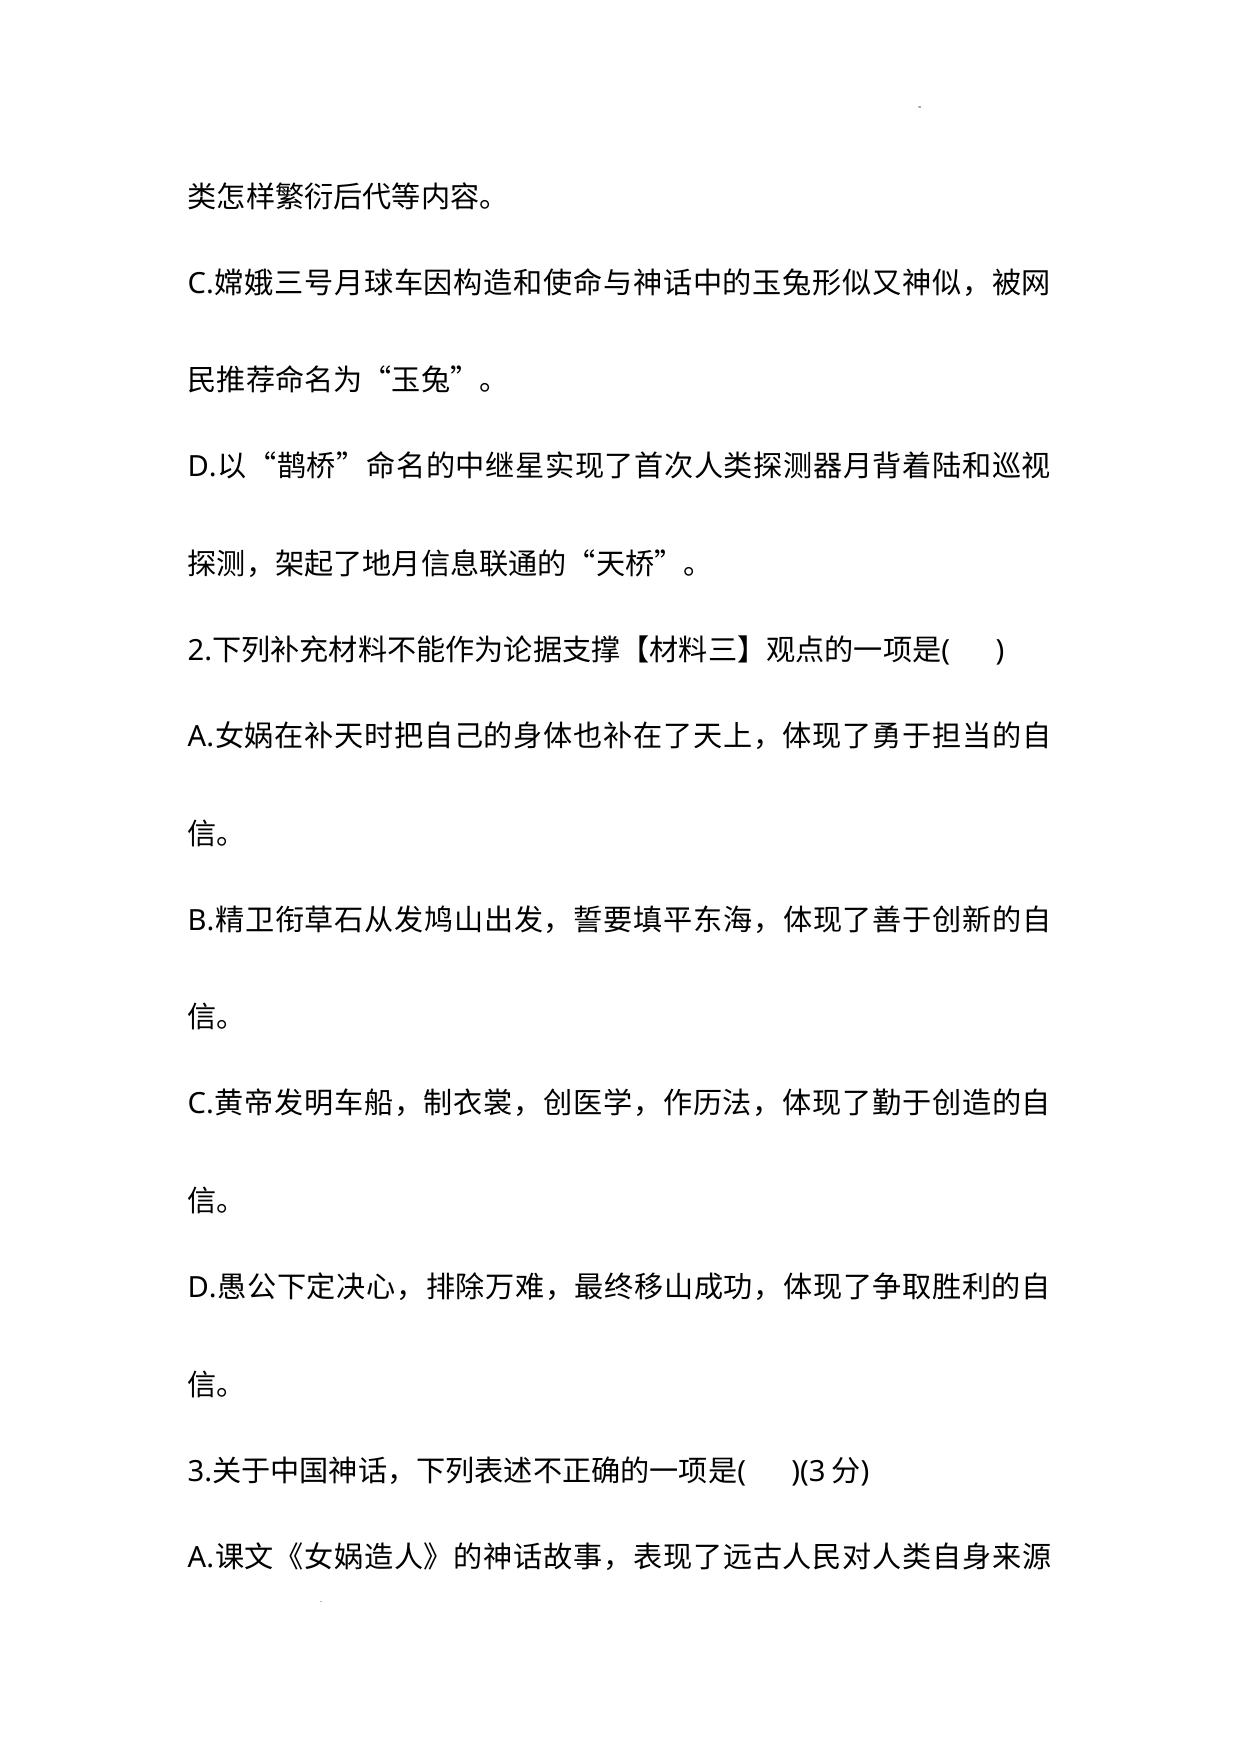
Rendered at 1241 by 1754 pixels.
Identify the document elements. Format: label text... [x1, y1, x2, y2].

text C.嫦娥三号月球车因构造和使命与神话中的玉兔形似又神似，被网民推荐命名为“玉兔”。 [187, 248, 1053, 411]
text D.以“鹊桥”命名的中继星实现了首次人类探测器月背着陆和巡视探测，架起了地月信息联通的“天桥”。 [187, 432, 1053, 594]
text A.女娲在补天时把自己的身体也补在了天上，体现了勇于担当的自信。 [187, 702, 1053, 864]
text 2.下列补充材料不能作为论据支撑【材料三】观点的一项是( ) [187, 615, 1053, 680]
text 3.关于中国神话，下列表述不正确的一项是( )(3分) [187, 1436, 1053, 1501]
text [187, 1522, 1053, 1587]
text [187, 162, 1053, 227]
text B.精卫衔草石从发鸠山出发，誓要填平东海，体现了善于创新的自信。 [187, 885, 1053, 1048]
text C.黄帝发明车船，制衣裳，创医学，作历法，体现了勤于创造的自信。 [187, 1069, 1053, 1231]
text D.愚公下定决心，排除万难，最终移山成功，体现了争取胜利的自信。 [187, 1252, 1053, 1415]
